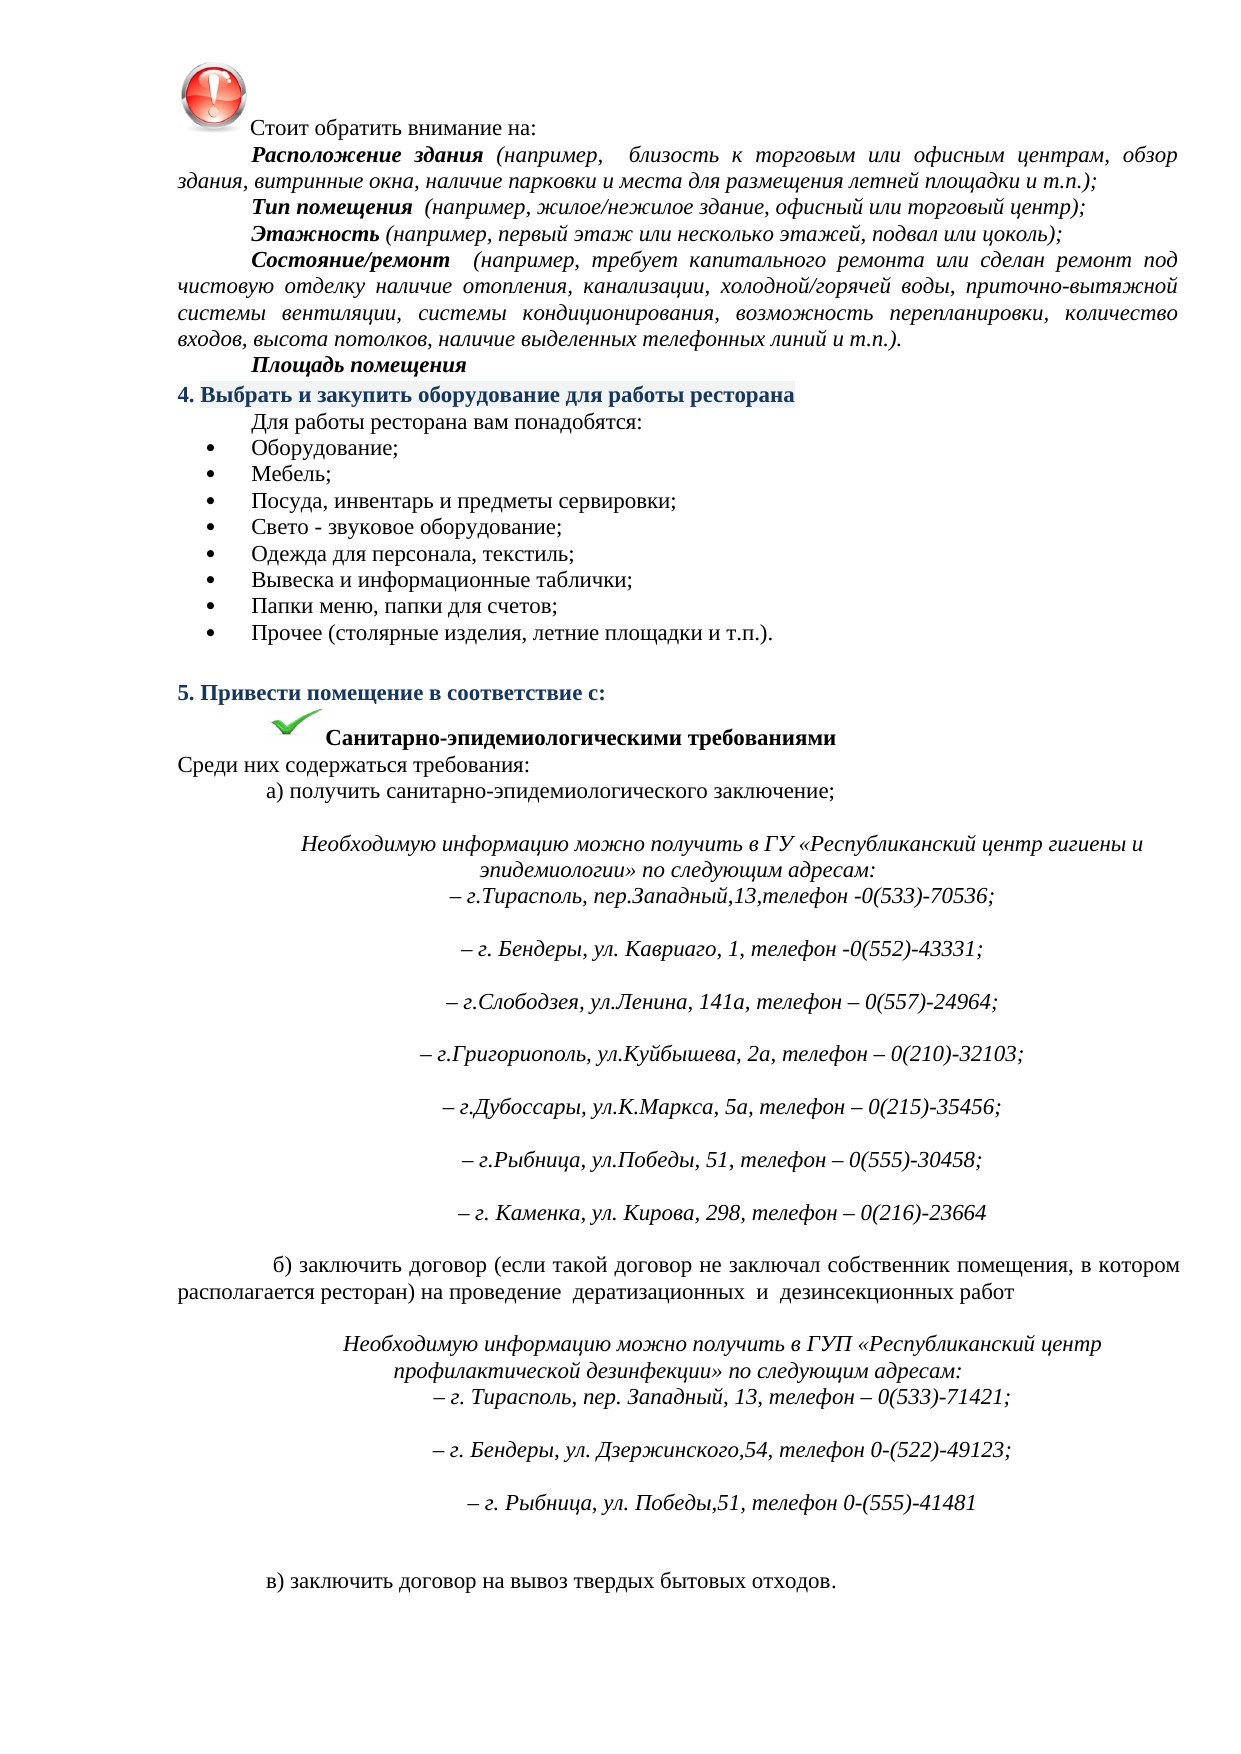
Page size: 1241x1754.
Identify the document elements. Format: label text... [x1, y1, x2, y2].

text Этажность (например, первый этаж или несколько этажей, подвал или цоколь); [177, 220, 1181, 246]
text Среди них содержаться требования: [177, 751, 1181, 777]
text – г.Слободзея, ул.Ленина, 141а, телефон – 0(557)-24964; [177, 988, 1181, 1014]
text Необходимую информацию можно получить в ГУ «Республиканский центр гигиены и эпидемиологии» по следующим адресам: [177, 830, 1181, 882]
text б) заключить договор (если такой договор не заключал собственник помещения, в котором располагается ресторан) на проведение дератизационных и дезинсекционных работ [177, 1251, 1181, 1304]
text Необходимую информацию можно получить в ГУП «Республиканский центр профилактической дезинфекции» по следующим адресам: [177, 1330, 1181, 1383]
subtitle 4. Выбрать и закупить оборудование для работы ресторана [177, 378, 1181, 408]
list Прочее (столярные изделия, летние площадки и т.п.). [177, 619, 1181, 645]
text Санитарно-эпидемиологическими требованиями [177, 705, 1181, 751]
text а) получить санитарно-эпидемиологического заключение; [177, 777, 1181, 803]
list Посуда, инвентарь и предметы сервировки; [177, 487, 1181, 513]
text – г.Григориополь, ул.Куйбышева, 2а, телефон – 0(210)-32103; [177, 1041, 1181, 1067]
text Площадь помещения [177, 351, 1181, 378]
text – г. Бендеры, ул. Дзержинского,54, телефон 0-(522)-49123; [177, 1436, 1181, 1462]
text Для работы ресторана вам понадобятся: [177, 408, 1181, 434]
list Одежда для персонала, текстиль; [177, 539, 1181, 566]
picture [177, 59, 250, 136]
text – г.Рыбница, ул.Победы, 51, телефон – 0(555)-30458; [177, 1146, 1181, 1172]
list Мебель; [177, 461, 1181, 487]
text Расположение здания (например, близость к торговым или офисным центрам, обзор здания, витринные окна, наличие парковки и места для размещения летней площадки и т.п.); [177, 141, 1181, 193]
text – г.Тирасполь, пер.Западный,13,телефон -0(533)-70536; [177, 882, 1181, 909]
text Состояние/ремонт (например, требует капитального ремонта или сделан ремонт под чистовую отделку наличие отопления, канализации, холодной/горячей воды, приточно-вытяжной системы вентиляции, системы кондиционирования, возможность перепланировки, количество входов, высота потолков, наличие выделенных телефонных линий и т.п.). [177, 246, 1181, 351]
list Оборудование; [177, 434, 1181, 461]
text Тип помещения (например, жилое/нежилое здание, офисный или торговый центр); [177, 193, 1181, 220]
text – г. Тирасполь, пер. Западный, 13, телефон – 0(533)-71421; [177, 1383, 1181, 1409]
list Свето - звуковое оборудование; [177, 513, 1181, 539]
text в) заключить договор на вывоз твердых бытовых отходов. [177, 1568, 1181, 1594]
text – г.Дубоссары, ул.К.Маркса, 5а, телефон – 0(215)-35456; [177, 1093, 1181, 1119]
text – г. Рыбница, ул. Победы,51, телефон 0-(555)-41481 [177, 1488, 1181, 1515]
text – г. Каменка, ул. Кирова, 298, телефон – 0(216)-23664 [177, 1199, 1181, 1225]
list Вывеска и информационные таблички; [177, 566, 1181, 592]
text – г. Бендеры, ул. Кавриаго, 1, телефон -0(552)-43331; [177, 935, 1181, 961]
text Стоит обратить внимание на: [177, 59, 1181, 141]
picture [265, 705, 326, 746]
list Папки меню, папки для счетов; [177, 592, 1181, 619]
subtitle 5. Привести помещение в соответствие с: [177, 675, 1181, 705]
